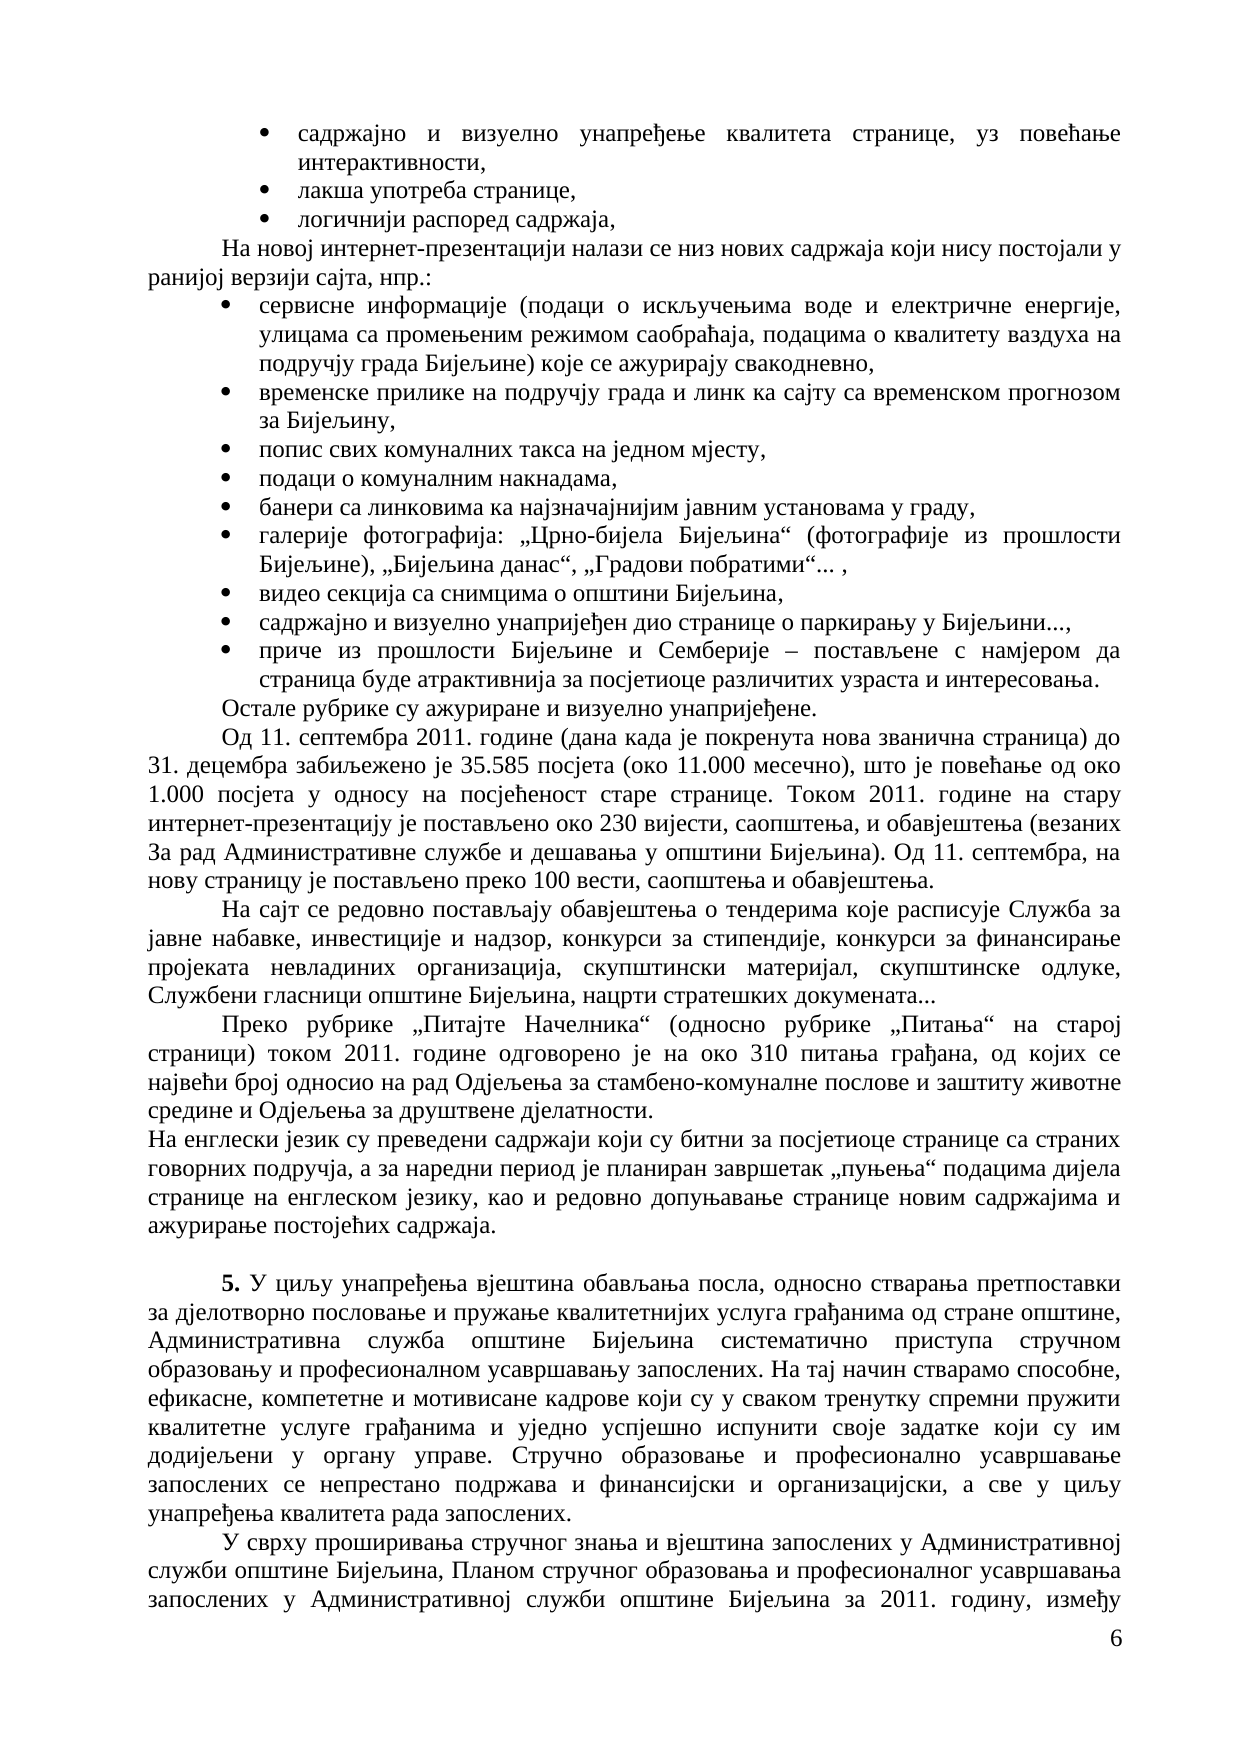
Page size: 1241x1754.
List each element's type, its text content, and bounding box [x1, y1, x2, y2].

list садржајно и визуелно унапријеђен дио странице о паркирању у Бијељини..., [221, 607, 1122, 636]
list садржајно и визуелно унапређење квалитета странице, уз повећање интерактивности, [260, 118, 1122, 176]
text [148, 1527, 1122, 1613]
text На сајт се редовно постављају обавјештења о тендерима које расписује Служба за јавне набавке, инвестиције и надзор, конкурси за стипендије, конкурси за финансирање пројеката невладиних организација, скупштински материјал, скупштинске одлуке, Службени гласници општине Бијељина, нацрти стратешких докумената... [148, 894, 1122, 1009]
text Преко рубрике „Питајте Начелника“ (односно рубрике „Питања“ на старој страници) током 2011. године одговорено је на око 310 питања грађана, од којих се највећи број односио на рад Одјељења за стамбено-комуналне послове и заштиту животне средине и Одјељења за друштвене дјелатности. [148, 1009, 1122, 1124]
list временске прилике на подручју града и линк ка сајту са временском прогнозом за Бијељину, [221, 377, 1122, 434]
text На новој интернет-презентацији налази се низ нових садржаја који нису постојали у ранијој верзији сајта, нпр.: [148, 233, 1122, 291]
list логичнији распоред садржаја, [260, 204, 1122, 233]
text Од 11. септембра 2011. године (дана када је покренута нова званична страница) до 31. децембра забиљежено је 35.585 посјета (око 11.000 месечно), што је повећање од око 1.000 посјета у односу на посјећеност старе странице. Током 2011. године на стару интернет-презентацију је постављено око 230 вијести, саопштења, и обавјештења (везаних За рад Административне службе и дешавања у општини Бијељина). Од 11. септембра, на нову страницу је постављено преко 100 вести, саопштења и обавјештења. [148, 722, 1122, 894]
list лакша употреба странице, [260, 176, 1122, 204]
list подаци о комуналним накнадама, [221, 463, 1122, 492]
text Остале рубрике су ажуриране и визуелно унапријеђене. [148, 693, 1122, 722]
list приче из прошлости Бијељине и Семберије – постављене с намјером да страница буде атрактивнија за посјетиоце различитих узраста и интересовања. [221, 636, 1122, 693]
list сервисне информације (подаци о искључењима воде и електричне енергије, улицама са промењеним режимом саобраћаја, подацима о квалитету ваздуха на подручју града Бијељине) које се ажурирају свакодневно, [221, 291, 1122, 377]
text На енглески језик су преведени садржаји који су битни за посјетиоце странице са страних говорних подручја, а за наредни период је планиран завршетак „пуњења“ подацима дијела странице на енглеском језику, као и редовно допуњавање странице новим садржајима и ажурирање постојећих садржаја. [148, 1124, 1122, 1239]
list попис свих комуналних такса на једном мјесту, [221, 434, 1122, 463]
list галерије фотографија: „Црно-бијела Бијељина“ (фотографије из прошлости Бијељине), „Бијељина данас“, „Градови побратими“... , [221, 521, 1122, 578]
list видео секција са снимцима о општини Бијељина, [221, 578, 1122, 607]
list банери са линковима ка најзначајнијим јавним установама у граду, [221, 492, 1122, 521]
text 5. У циљу унапређења вјештина обављања посла, односно стварања претпоставки за дјелотворно пословање и пружање квалитетнијих услуга грађанима од стране општине, Административна служба општине Бијељина систематично приступа стручном образовању и професионалном усавршавању запослених. На тај начин стварамо способне, ефикасне, компететне и мотивисане кадрове који су у сваком тренутку спремни пружити квалитетне услуге грађанима и уједно успјешно испунити своје задатке који су им додијељени у органу управе. Стручно образовање и професионално усавршавање запослених се непрестано подржава и финансијски и организацијски, а све у циљу унапређења квалитета рада запослених. [148, 1268, 1122, 1527]
